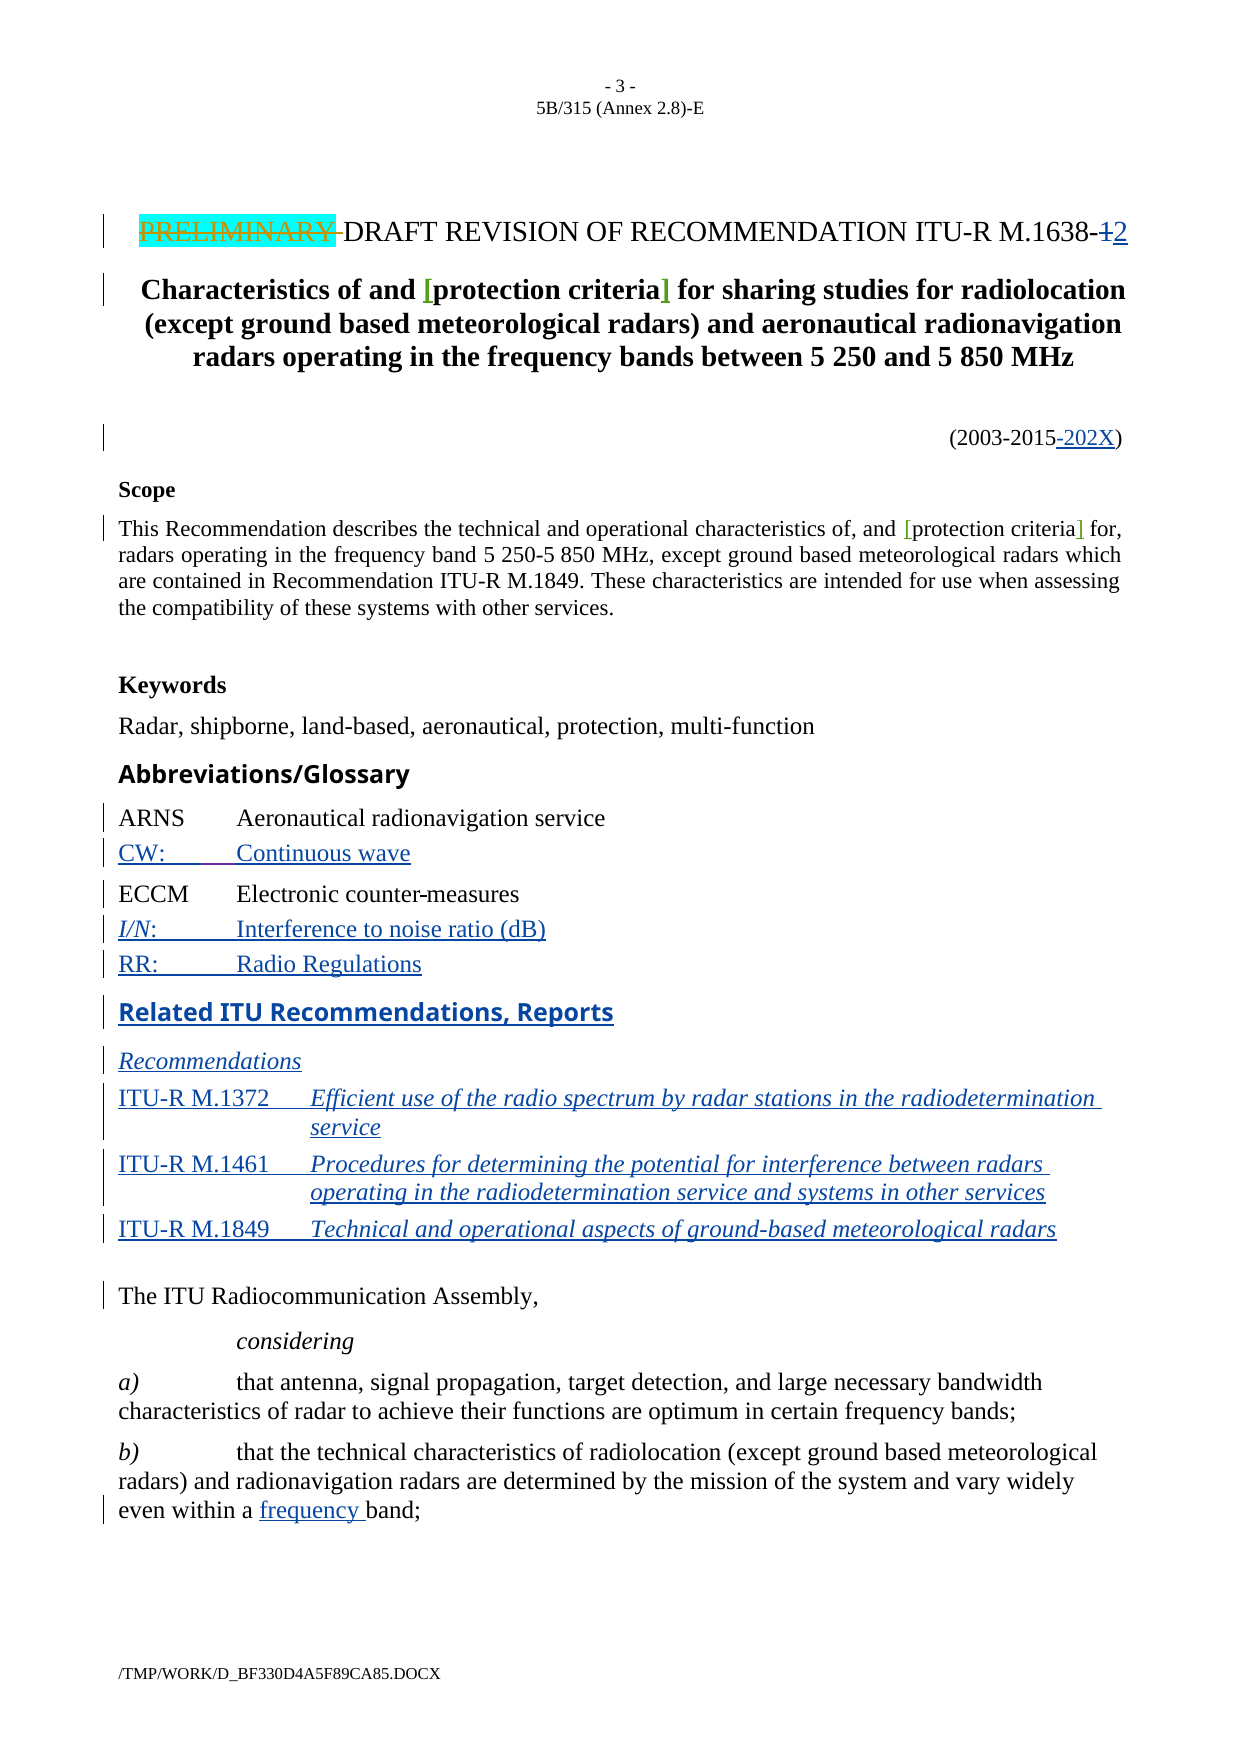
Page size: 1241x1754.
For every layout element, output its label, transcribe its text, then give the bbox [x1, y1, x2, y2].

text considering [236, 1326, 1122, 1355]
subtitle Keywords [118, 670, 1122, 699]
text ARNS Aeronautical radionavigation service [118, 803, 1122, 832]
text Radar, shipborne, land-based, aeronautical, protection, multi-function [118, 711, 1122, 740]
subtitle Abbreviations/Glossary [118, 757, 1122, 791]
table_header DRAFT REVISION OF RECOMMENDATION ITU-R M.1638- [118, 189, 1148, 247]
title The ITU Radiocommunication Assembly, [118, 1281, 1122, 1309]
text (2003-2015) [118, 424, 1122, 451]
table_cell Characteristics of and protection criteria for sharing studies for radiolocation (except ground based meteorological radars) and aeronautical radionavigation radars operating in the frequency bands between 5 250 and 5 850 MHz [118, 248, 1148, 373]
text a) that antenna, signal propagation, target detection, and large necessary bandwidth characteristics of radar to achieve their functions are optimum in certain frequency bands; [118, 1367, 1122, 1425]
text ECCM Electronic counter measures [118, 879, 1122, 908]
text b) that the technical characteristics of radiolocation (except ground based meteorological radars) and radionavigation radars are determined by the mission of the system and vary widely even within a band; [118, 1437, 1122, 1524]
subtitle Scope [118, 476, 1122, 502]
text This Recommendation describes the technical and operational characteristics of, and protection criteria for, radars operating in the frequency band 5 250-5 850 MHz, except ground based meteorological radars which are contained in Recommendation ITU-R M.1849. These characteristics are intended for use when assessing the compatibility of these systems with other services. [118, 515, 1122, 620]
